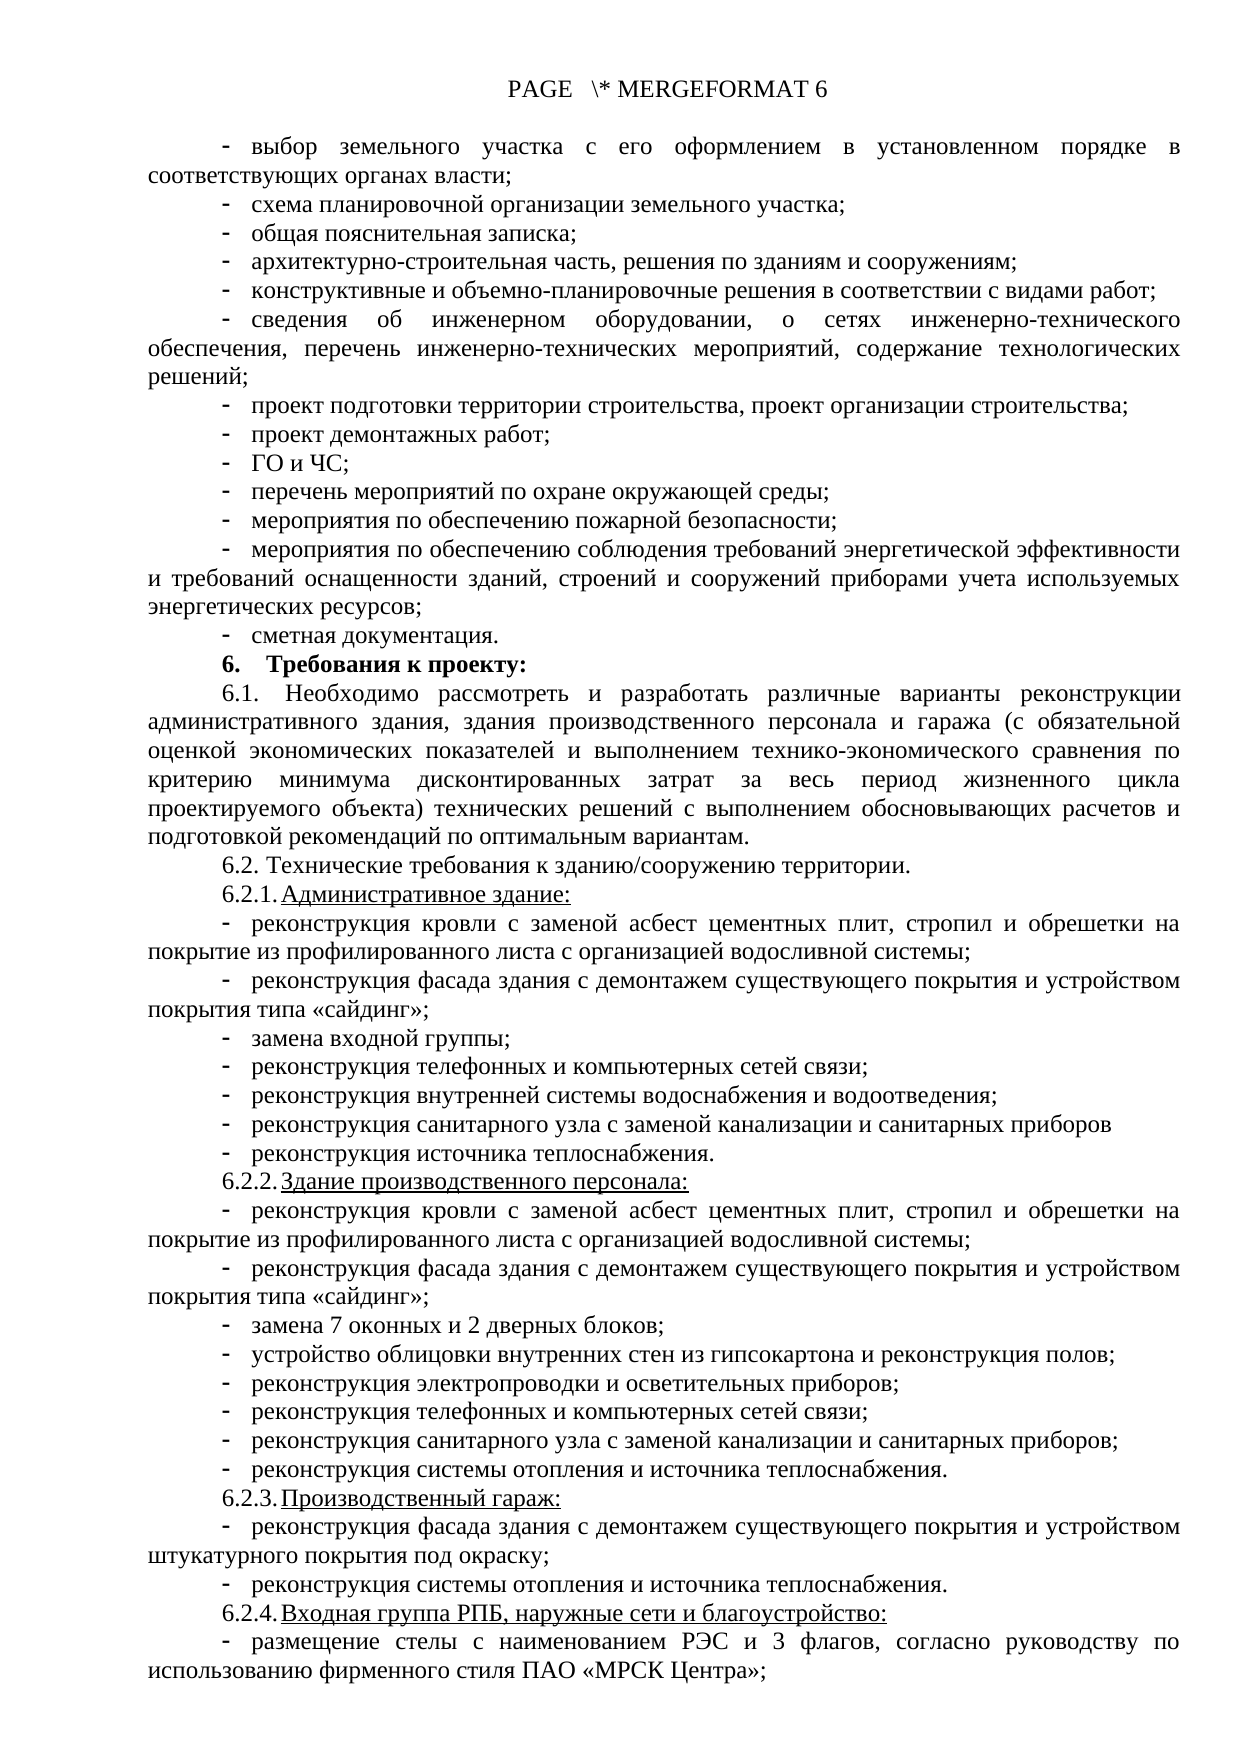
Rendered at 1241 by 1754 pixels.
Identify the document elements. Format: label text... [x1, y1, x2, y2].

list сведения об инженерном оборудовании, о сетях инженерно-технического обеспечения, перечень инженерно-технических мероприятий, содержание технологических решений; [148, 304, 1181, 390]
list проект подготовки территории строительства, проект организации строительства; [148, 390, 1181, 419]
list Производственный гараж: [148, 1483, 1181, 1511]
list проект демонтажных работ; [148, 419, 1181, 448]
list реконструкция телефонных и компьютерных сетей связи; [148, 1051, 1181, 1080]
list Входная группа РПБ, наружные сети и благоустройство: [148, 1598, 1181, 1626]
list устройство облицовки внутренних стен из гипсокартона и реконструкция полов; [148, 1339, 1181, 1368]
list конструктивные и объемно-планировочные решения в соответствии с видами работ; [148, 275, 1181, 304]
list реконструкция фасада здания с демонтажем существующего покрытия и устройством покрытия типа «сайдинг»; [148, 1253, 1181, 1310]
list Технические требования к зданию/сооружению территории. [148, 850, 1181, 879]
list реконструкция кровли с заменой асбест цементных плит, стропил и обрешетки на покрытие из профилированного листа с организацией водосливной системы; [148, 908, 1181, 965]
list реконструкция санитарного узла с заменой канализации и санитарных приборов; [148, 1425, 1181, 1454]
list замена входной группы; [148, 1023, 1181, 1051]
list общая пояснительная записка; [148, 218, 1181, 246]
list реконструкция телефонных и компьютерных сетей связи; [148, 1396, 1181, 1425]
list реконструкция санитарного узла с заменой канализации и санитарных приборов [148, 1109, 1181, 1138]
list сметная документация. [148, 620, 1181, 649]
list выбор земельного участка с его оформлением в установленном порядке в соответствующих органах власти; [148, 131, 1181, 189]
list Необходимо рассмотреть и разработать различные варианты реконструкции административного здания, здания производственного персонала и гаража (с обязательной оценкой экономических показателей и выполнением технико-экономического сравнения по критерию минимума дисконтированных затрат за весь период жизненного цикла проектируемого объекта) технических решений с выполнением обосновывающих расчетов и подготовкой рекомендаций по оптимальным вариантам. [148, 678, 1181, 850]
list реконструкция кровли с заменой асбест цементных плит, стропил и обрешетки на покрытие из профилированного листа с организацией водосливной системы; [148, 1195, 1181, 1253]
list мероприятия по обеспечению соблюдения требований энергетической эффективности и требований оснащенности зданий, строений и сооружений приборами учета используемых энергетических ресурсов; [148, 534, 1181, 620]
list реконструкция источника теплоснабжения. [148, 1138, 1181, 1166]
list Административное здание: [148, 879, 1181, 908]
list реконструкция системы отопления и источника теплоснабжения. [148, 1569, 1181, 1598]
list Требования к проекту: [148, 649, 1181, 678]
list архитектурно-строительная часть, решения по зданиям и сооружениям; [148, 246, 1181, 275]
list ГО и ЧС; [148, 448, 1181, 476]
list замена 7 оконных и 2 дверных блоков; [148, 1310, 1181, 1339]
list перечень мероприятий по охране окружающей среды; [148, 476, 1181, 505]
list реконструкция фасада здания с демонтажем существующего покрытия и устройством покрытия типа «сайдинг»; [148, 965, 1181, 1023]
list мероприятия по обеспечению пожарной безопасности; [148, 505, 1181, 534]
list реконструкция фасада здания с демонтажем существующего покрытия и устройством штукатурного покрытия под окраску; [148, 1511, 1181, 1569]
list реконструкция электропроводки и осветительных приборов; [148, 1368, 1181, 1396]
list реконструкция внутренней системы водоснабжения и водоотведения; [148, 1080, 1181, 1109]
list реконструкция системы отопления и источника теплоснабжения. [148, 1454, 1181, 1483]
list Здание производственного персонала: [148, 1166, 1181, 1195]
list схема планировочной организации земельного участка; [148, 189, 1181, 218]
list размещение стелы с наименованием РЭС и 3 флагов, согласно руководству по использованию фирменного стиля ПАО «МРСК Центра»; [148, 1626, 1181, 1684]
